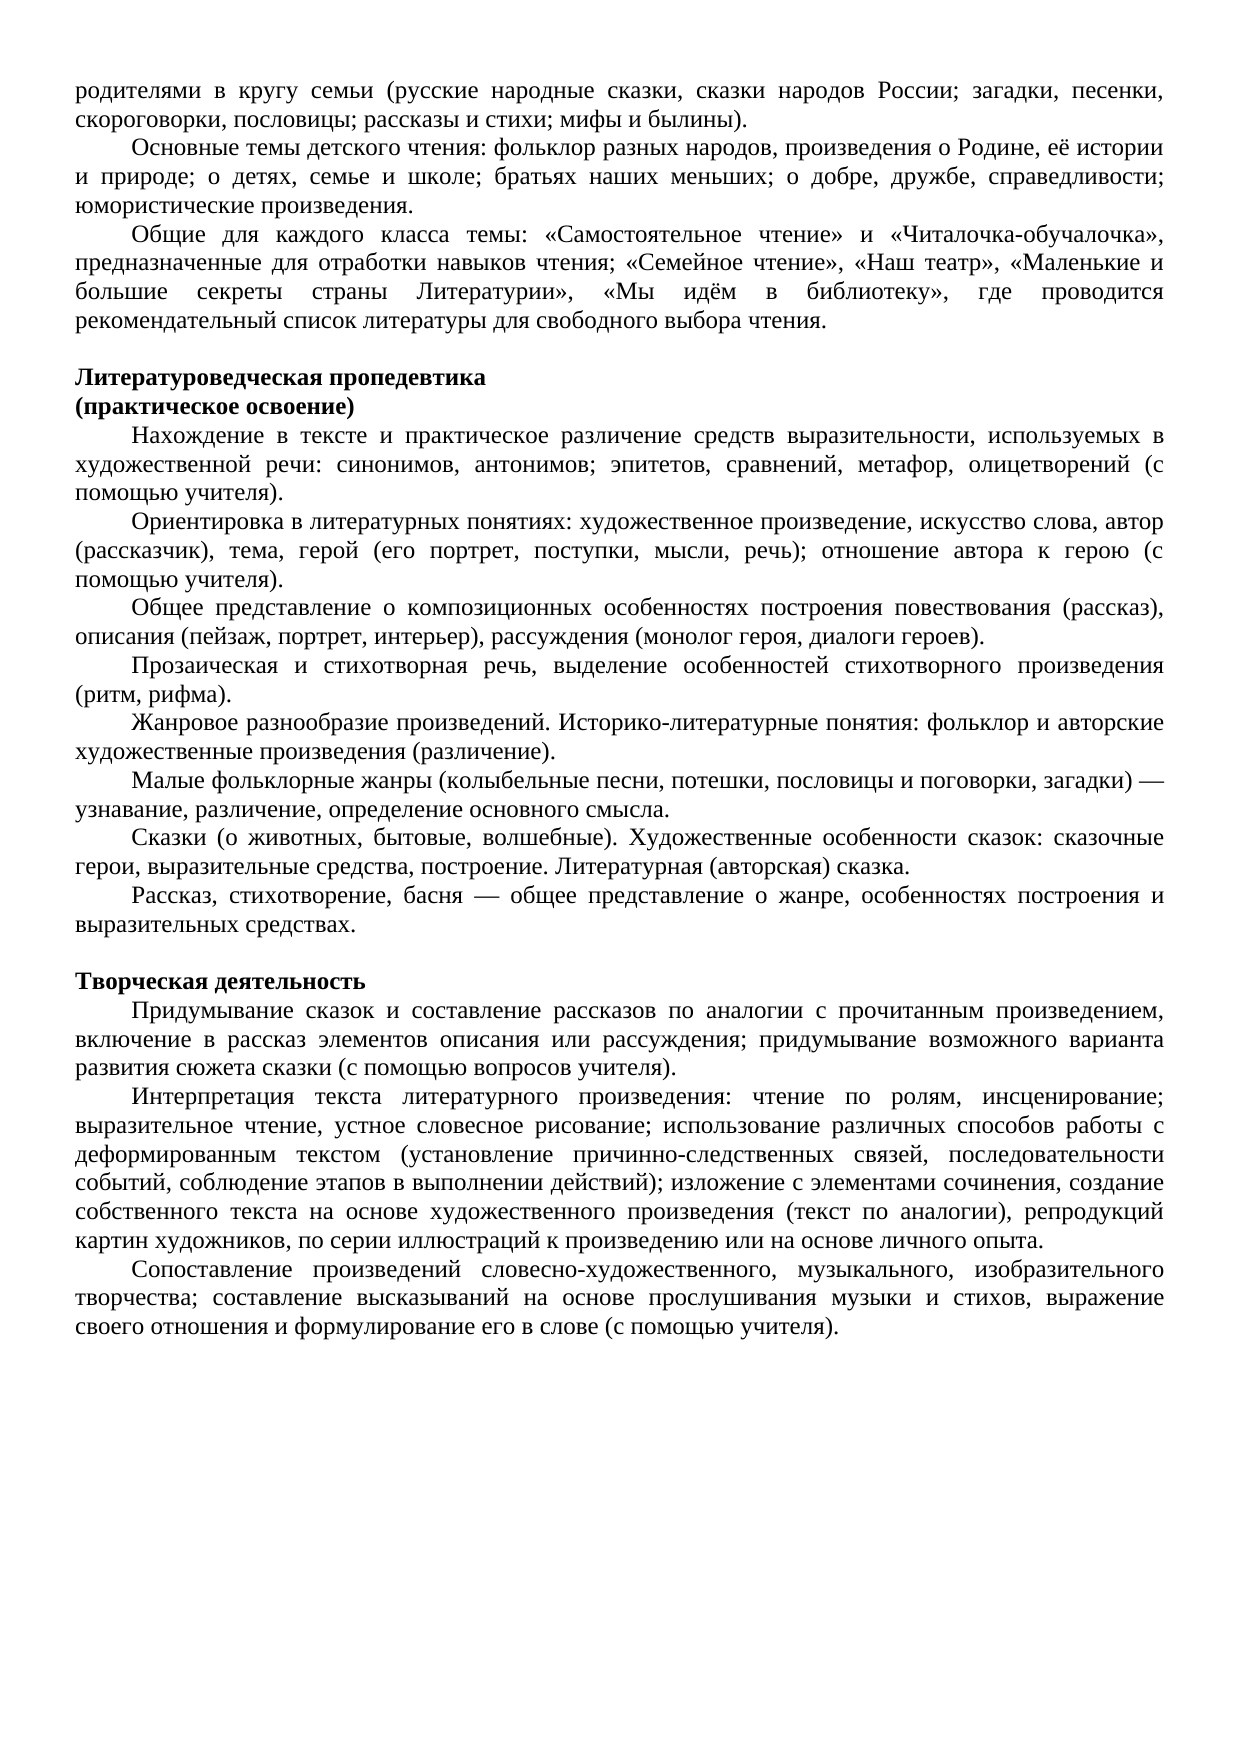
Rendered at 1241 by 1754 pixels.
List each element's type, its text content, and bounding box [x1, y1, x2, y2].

text Творческая деятельность [75, 966, 1165, 995]
text Придумывание сказок и составление рассказов по аналогии с прочитанным произведением, включение в рассказ элементов описания или рассуждения; придумывание возможного варианта развития сюжета сказки (с помощью вопросов учителя). [75, 995, 1165, 1081]
text Ориентировка в литературных понятиях: художественное произведение, искусство слова, автор (рассказчик), тема, герой (его портрет, поступки, мысли, речь); отношение автора к герою (с помощью учителя). [75, 506, 1165, 592]
text Рассказ, стихотворение, басня — общее представление о жанре, особенностях построения и выразительных средствах. [75, 880, 1165, 937]
text Малые фольклорные жанры (колыбельные песни, потешки, пословицы и поговорки, загадки) — узнавание, различение, определение основного смысла. [75, 765, 1165, 822]
text Основные темы детского чтения: фольклор разных народов, произведения о Родине, её истории и природе; о детях, семье и школе; братьях наших меньших; о добре, дружбе, справедливости; юмористические произведения. [75, 132, 1165, 219]
text Прозаическая и стихотворная речь, выделение особенностей стихотворного произведения (ритм, рифма). [75, 650, 1165, 707]
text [75, 75, 1165, 132]
text Сказки (о животных, бытовые, волшебные). Художественные особенности сказок: сказочные герои, выразительные средства, построение. Литературная (авторская) сказка. [75, 822, 1165, 880]
text Нахождение в тексте и практическое различение средств выразительности, используемых в художественной речи: синонимов, антонимов; эпитетов, сравнений, метафор, олицетворений (с помощью учителя). [75, 420, 1165, 506]
text Сопоставление произведений словесно-художественного, музыкального, изобразительного творчества; составление высказываний на основе прослушивания музыки и стихов, выражение своего отношения и формулирование его в слове (с помощью учителя). [75, 1254, 1165, 1340]
text Интерпретация текста литературного произведения: чтение по ролям, инсценирование; выразительное чтение, устное словесное рисование; использование различных способов работы с деформированным текстом (установление причинно-следственных связей, последовательности событий, соблюдение этапов в выполнении действий); изложение с элементами сочинения, создание собственного текста на основе художественного произведения (текст по аналогии), репродукций картин художников, по серии иллюстраций к произведению или на основе личного опыта. [75, 1081, 1165, 1254]
text Жанровое разнообразие произведений. Историко-литературные понятия: фольклор и авторские художественные произведения (различение). [75, 707, 1165, 765]
text Общие для каждого класса темы: «Самостоятельное чтение» и «Читалочка-обучалочка», предназначенные для отработки навыков чтения; «Семейное чтение», «Наш театр», «Маленькие и большие секреты страны Литературии», «Мы идём в библиотеку», где проводится рекомендательный список литературы для свободного выбора чтения. [75, 219, 1165, 334]
text (практическое освоение) [75, 391, 1165, 420]
text Литературоведческая пропедевтика [75, 362, 1165, 391]
text Общее представление о композиционных особенностях построения повествования (рассказ), описания (пейзаж, портрет, интерьер), рассуждения (монолог героя, диалоги героев). [75, 592, 1165, 650]
